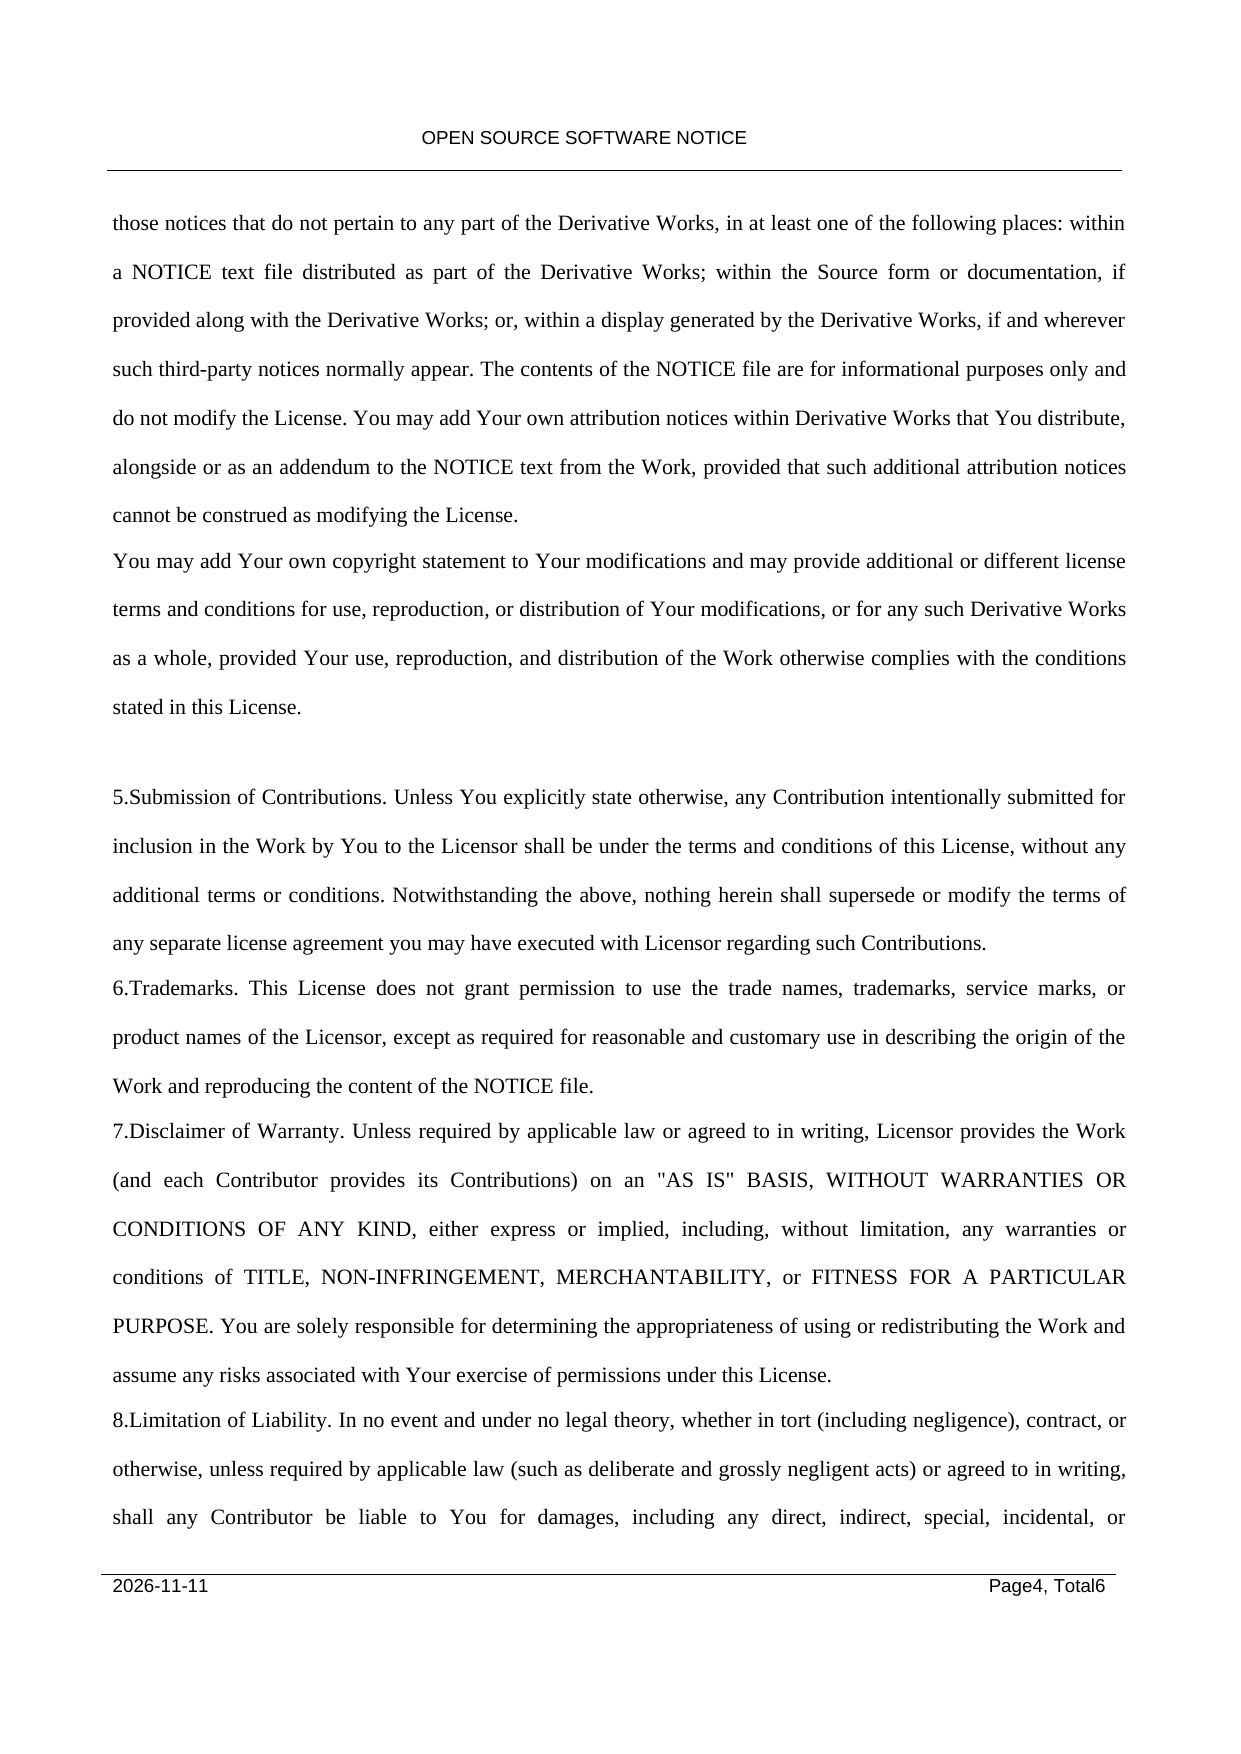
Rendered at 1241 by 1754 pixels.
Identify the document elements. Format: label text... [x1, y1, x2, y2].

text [112, 206, 1128, 531]
text You may add Your own copyright statement to Your modifications and may provide additional or different license terms and conditions for use, reproduction, or distribution of Your modifications, or for any such Derivative Works as a whole, provided Your use, reproduction, and distribution of the Work otherwise complies with the conditions stated in this License. [112, 544, 1128, 723]
text 5.Submission of Contributions. Unless You explicitly state otherwise, any Contribution intentionally submitted for inclusion in the Work by You to the Licensor shall be under the terms and conditions of this License, without any additional terms or conditions. Notwithstanding the above, nothing herein shall supersede or modify the terms of any separate license agreement you may have executed with Licensor regarding such Contributions. [112, 780, 1128, 959]
text 7.Disclaimer of Warranty. Unless required by applicable law or agreed to in writing, Licensor provides the Work (and each Contributor provides its Contributions) on an "AS IS" BASIS, WITHOUT WARRANTIES OR CONDITIONS OF ANY KIND, either express or implied, including, without limitation, any warranties or conditions of TITLE, NON-INFRINGEMENT, MERCHANTABILITY, or FITNESS FOR A PARTICULAR PURPOSE. You are solely responsible for determining the appropriateness of using or redistributing the Work and assume any risks associated with Your exercise of permissions under this License. [112, 1114, 1128, 1391]
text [112, 1403, 1128, 1533]
text 6.Trademarks. This License does not grant permission to use the trade names, trademarks, service marks, or product names of the Licensor, except as required for reasonable and customary use in describing the origin of the Work and reproducing the content of the NOTICE file. [112, 972, 1128, 1102]
